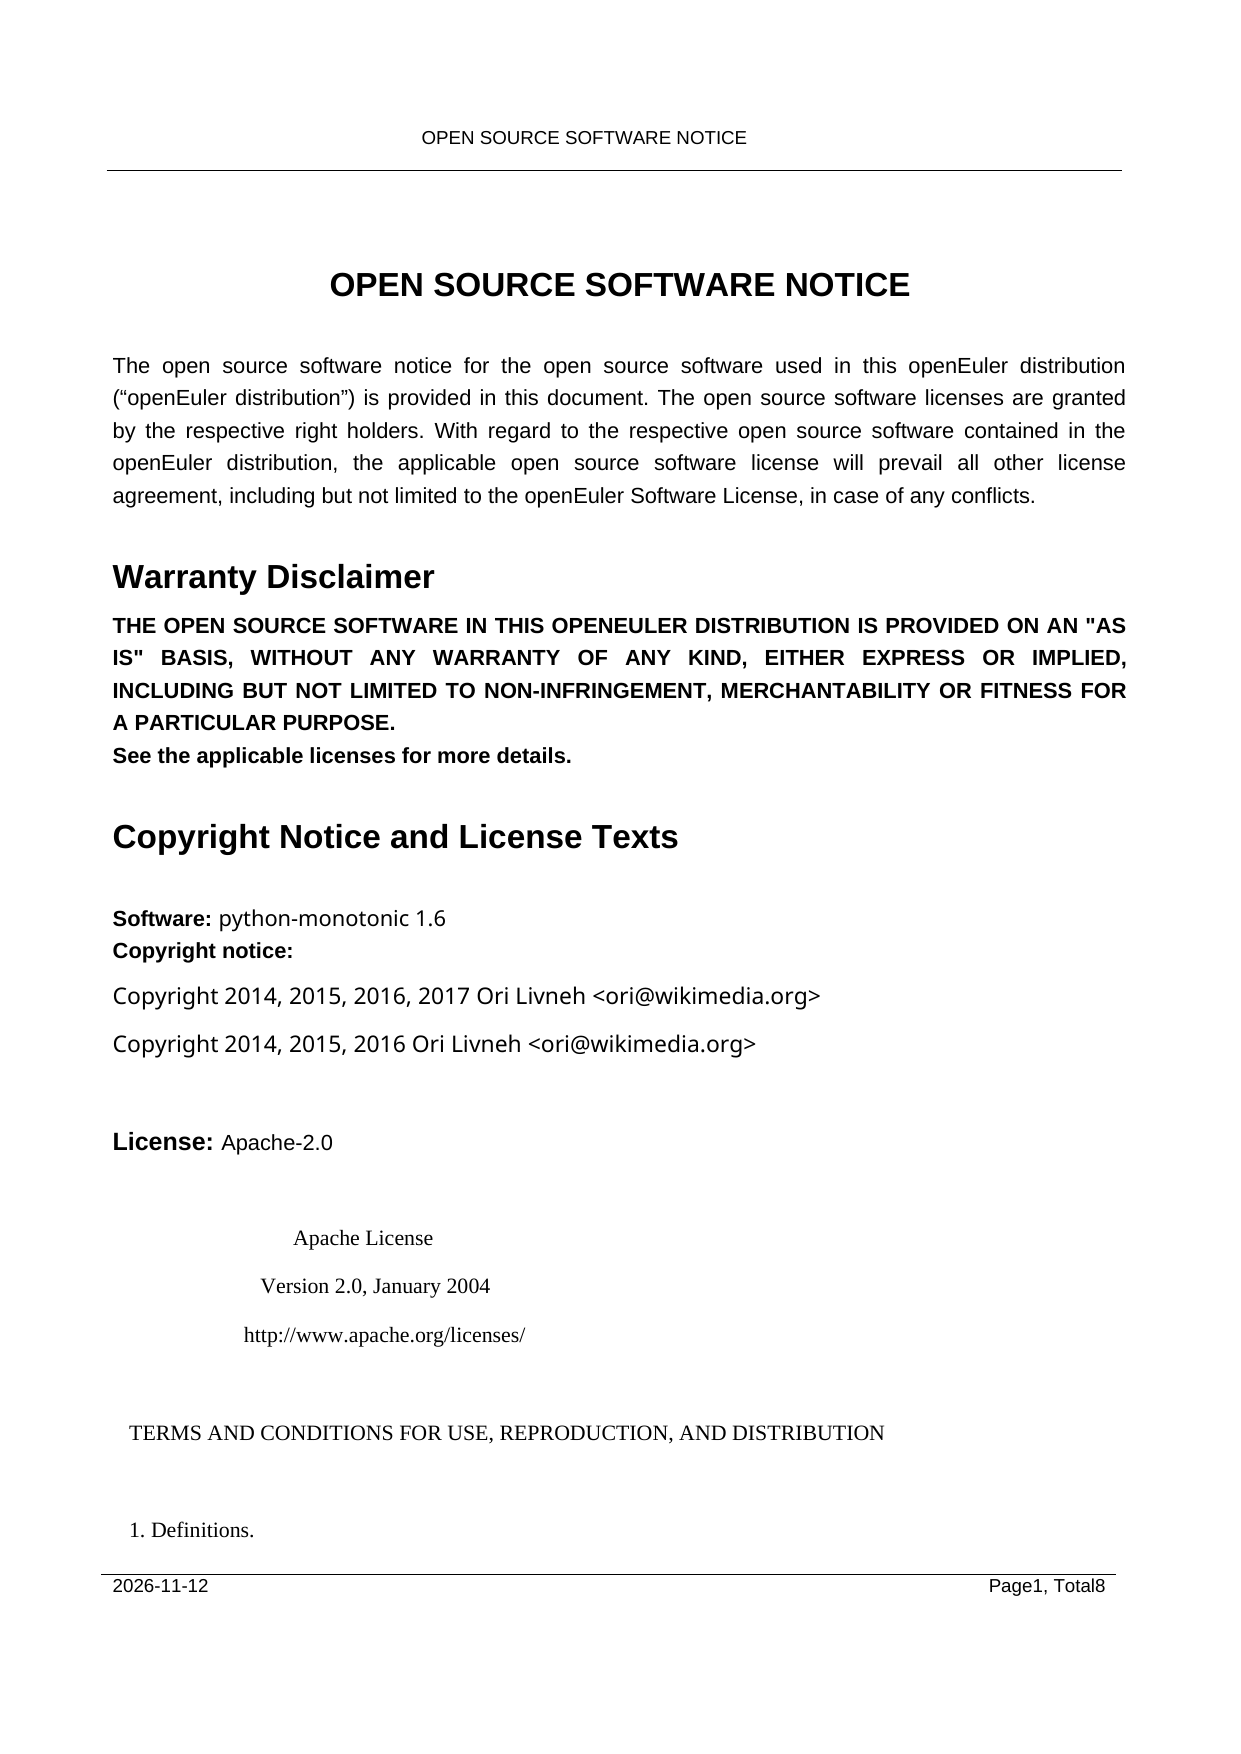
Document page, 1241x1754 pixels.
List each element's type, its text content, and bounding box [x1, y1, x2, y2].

text The open source software notice for the open source software used in this openEuler distribution (“openEuler distribution”) is provided in this document. The open source software licenses are granted by the respective right holders. With regard to the respective open source software contained in the openEuler distribution, the applicable open source software license will prevail all other license agreement, including but not limited to the openEuler Software License, in case of any conflicts. [112, 349, 1128, 511]
text License: Apache-2.0 [112, 1125, 1128, 1158]
text Warranty Disclaimer [112, 544, 1128, 609]
text Software: python-monotonic 1.6 [112, 901, 1128, 934]
text OPEN SOURCE SOFTWARE NOTICE [112, 251, 1128, 316]
text Copyright 2014, 2015, 2016, 2017 Ori Livneh <ori@wikimedia.org> Copyright 2014, 2015, 2016 Ori Livneh <ori@wikimedia.org> [112, 979, 1128, 1109]
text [112, 1172, 1128, 1546]
text Copyright notice: [112, 934, 1128, 966]
text THE OPEN SOURCE SOFTWARE IN THIS OPENEULER DISTRIBUTION IS PROVIDED ON AN "AS IS" BASIS, WITHOUT ANY WARRANTY OF ANY KIND, EITHER EXPRESS OR IMPLIED, INCLUDING BUT NOT LIMITED TO NON-INFRINGEMENT, MERCHANTABILITY OR FITNESS FOR A PARTICULAR PURPOSE. See the applicable licenses for more details. [112, 609, 1128, 771]
text Copyright Notice and License Texts [112, 804, 1128, 869]
